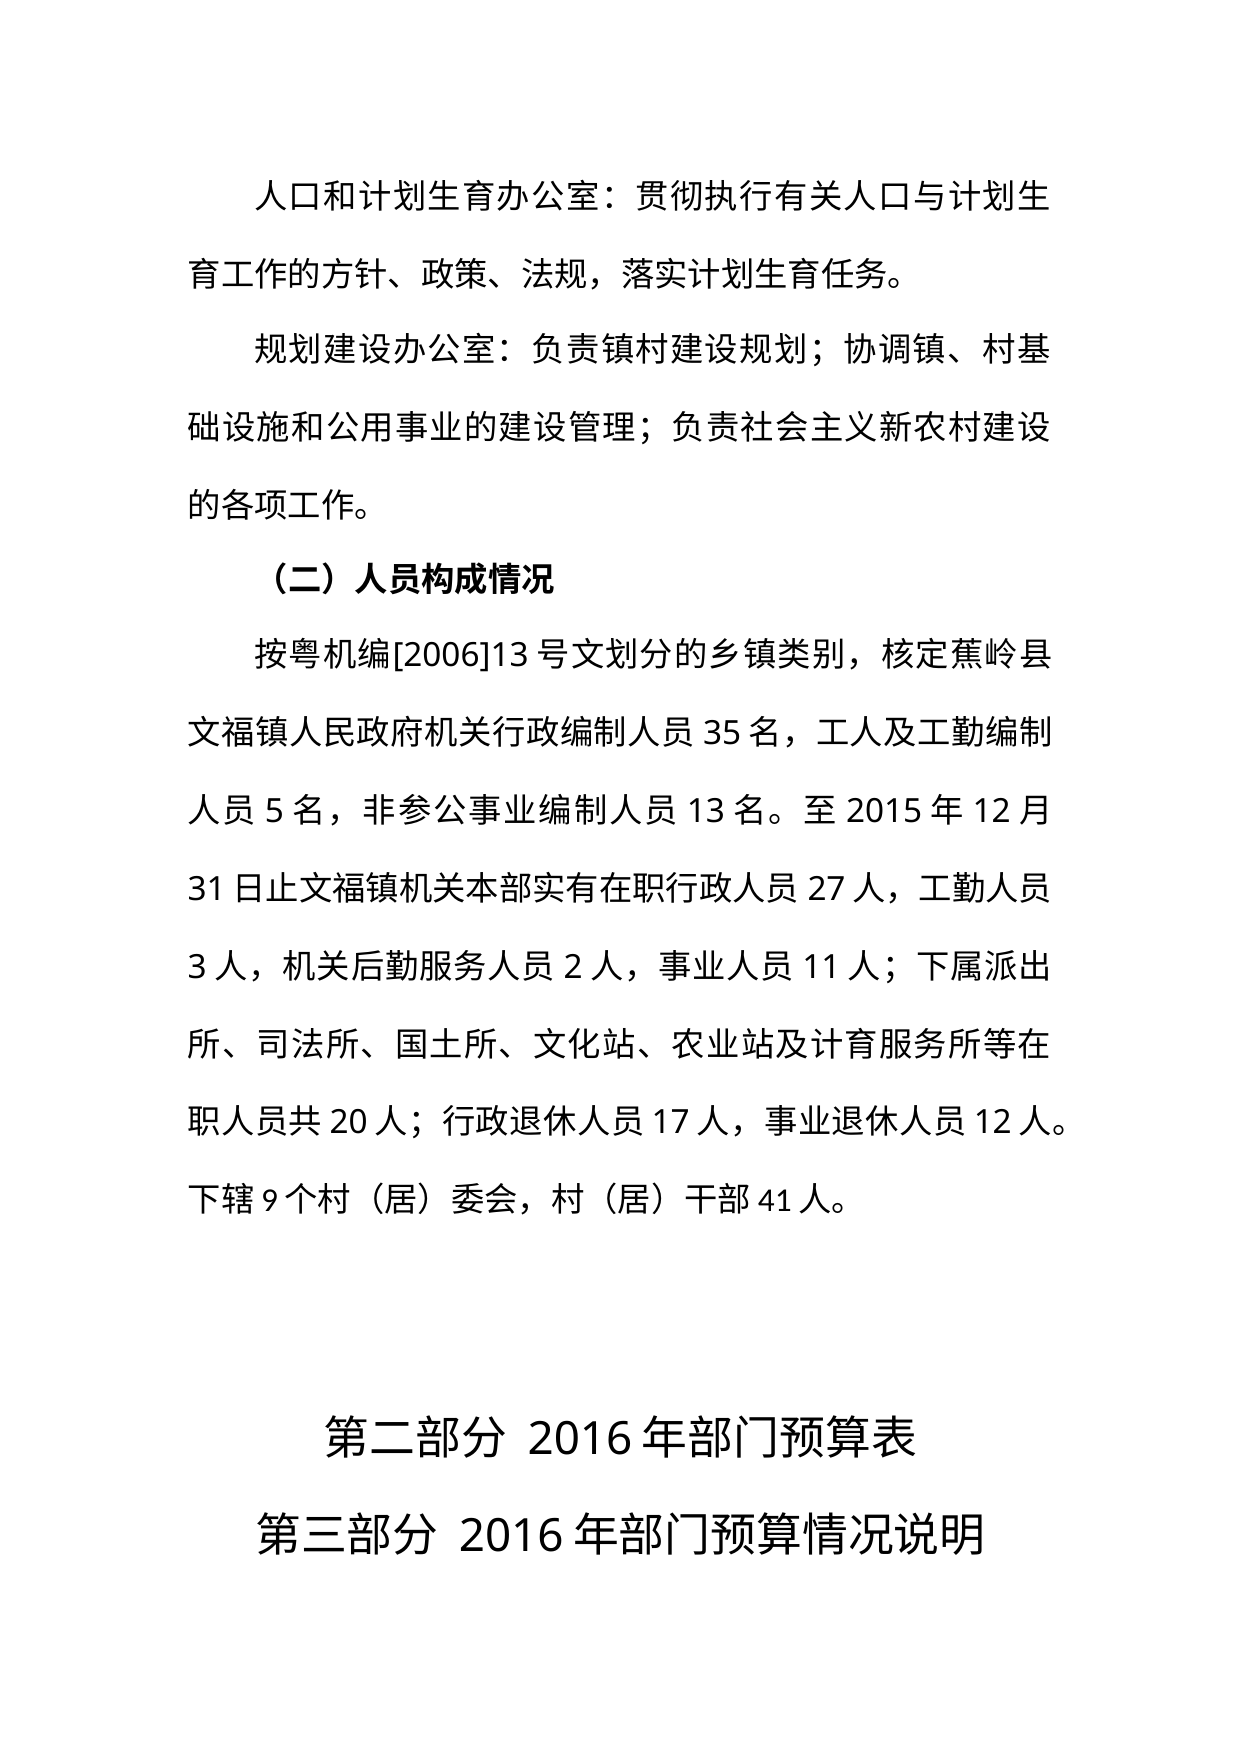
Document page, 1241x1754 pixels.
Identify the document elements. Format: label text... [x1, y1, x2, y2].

text 第二部分 2016年部门预算表 [187, 1386, 1053, 1483]
text 按粤机编[2006]13号文划分的乡镇类别，核定蕉岭县文福镇人民政府机关行政编制人员35名，工人及工勤编制人员5名，非参公事业编制人员13名。至2015年12月31日止文福镇机关本部实有在职行政人员27人，工勤人员3人，机关后勤服务人员2人，事业人员11人；下属派出所、司法所、国土所、文化站、农业站及计育服务所等在职人员共20人；行政退休人员17人，事业退休人员12人。下辖9个村（居）委会，村（居）干部41人。 [187, 619, 1053, 1230]
text 规划建设办公室：负责镇村建设规划；协调镇、村基础设施和公用事业的建设管理；负责社会主义新农村建设的各项工作。 [187, 314, 1053, 535]
text 第三部分 2016年部门预算情况说明 [187, 1483, 1053, 1581]
text （二）人员构成情况 [187, 545, 1053, 610]
text 人口和计划生育办公室：贯彻执行有关人口与计划生育工作的方针、政策、法规，落实计划生育任务。 [187, 162, 1053, 305]
